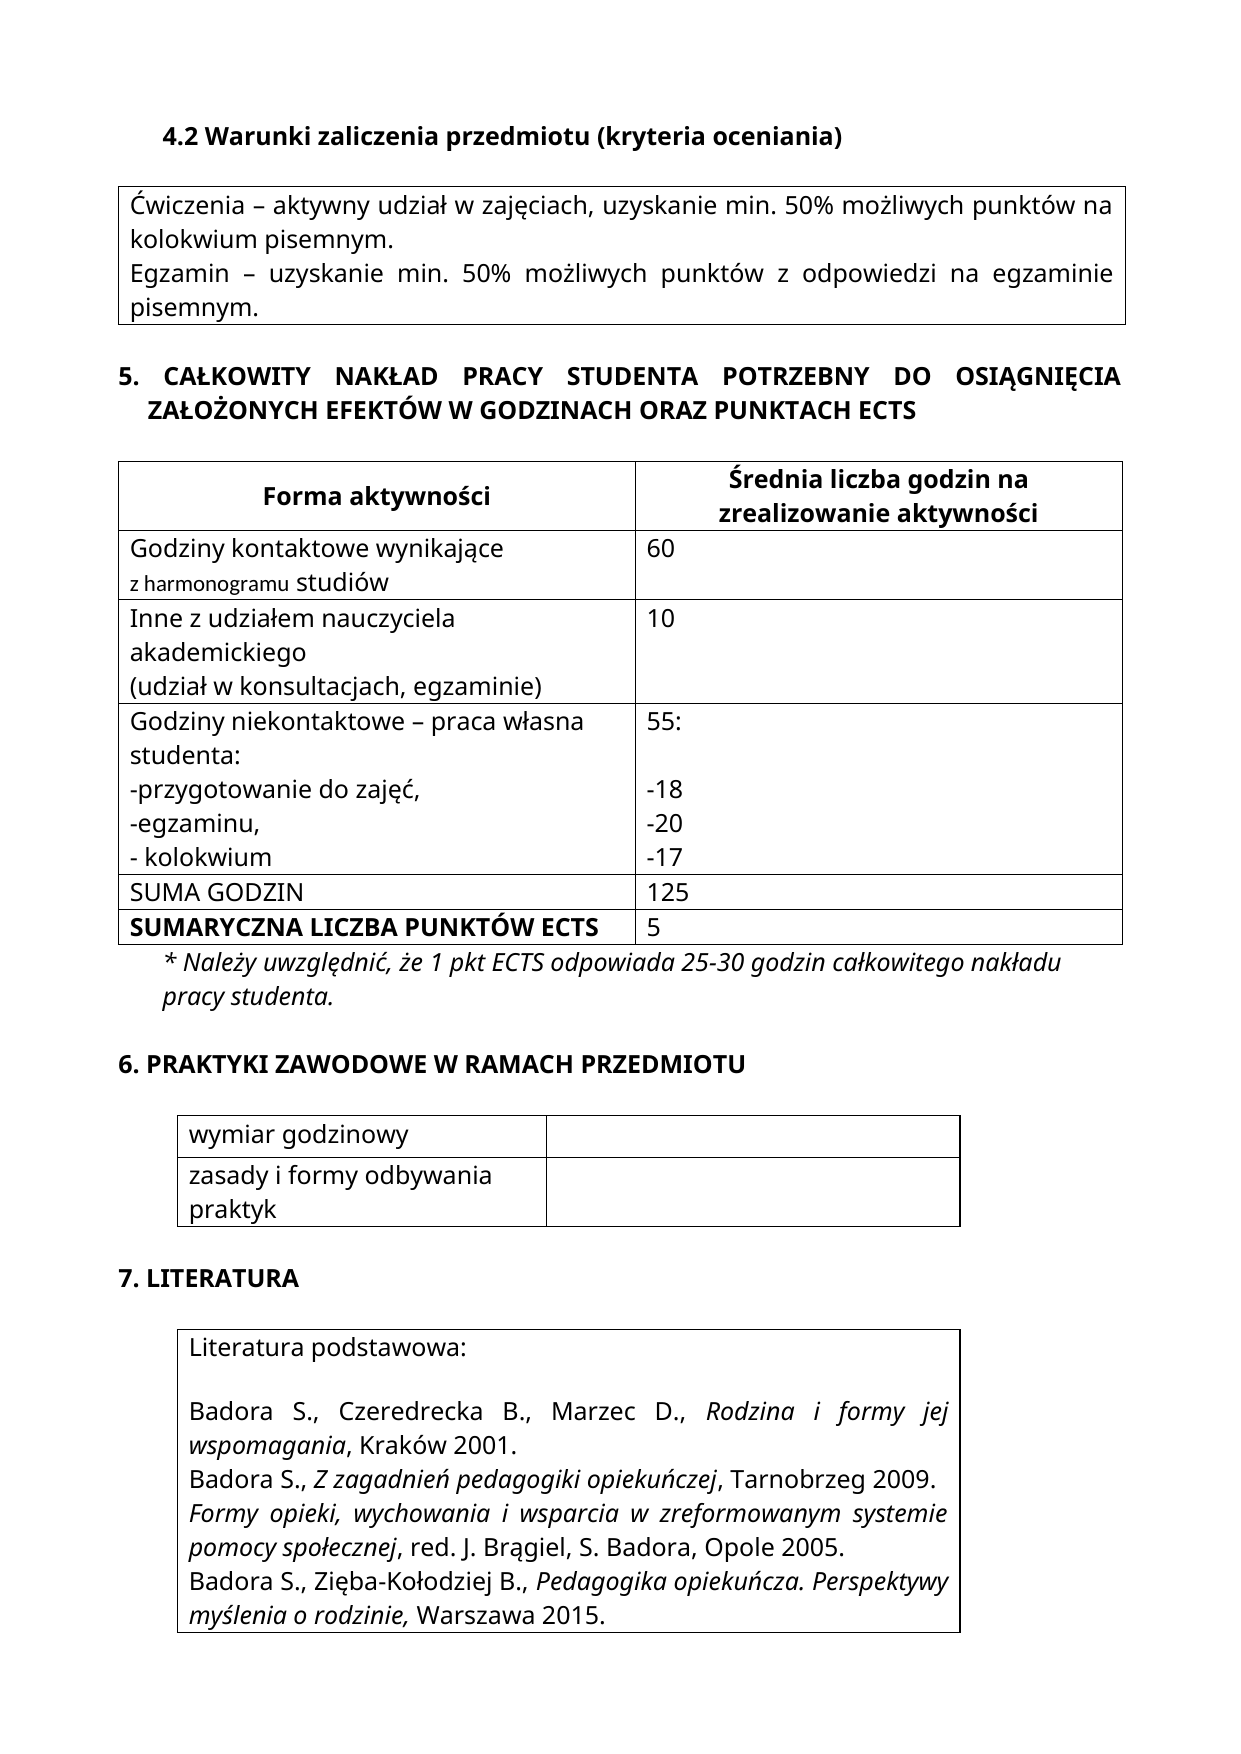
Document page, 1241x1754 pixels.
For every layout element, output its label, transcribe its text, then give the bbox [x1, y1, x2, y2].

text 7. LITERATURA [118, 1261, 1122, 1295]
table_cell 60 [636, 531, 1122, 599]
text 5. CAŁKOWITY NAKŁAD PRACY STUDENTA POTRZEBNY DO OSIĄGNIĘCIA ZAŁOŻONYCH EFEKTÓW W GODZINACH ORAZ PUNKTACH ECTS [118, 359, 1122, 427]
text 6. PRAKTYKI ZAWODOWE W RAMACH PRZEDMIOTU [118, 1047, 1122, 1081]
table_cell Inne z udziałem nauczyciela akademickiego (udział w konsultacjach, egzaminie) [119, 600, 635, 702]
table_cell Godziny niekontaktowe – praca własna studenta: -przygotowanie do zajęć, -egzaminu, - kolokwium [119, 704, 635, 874]
table_header [547, 1116, 959, 1157]
table_header Ćwiczenia – aktywny udział w zajęciach, uzyskanie min. 50% możliwych punktów na kolokwium pisemnym. Egzamin – uzyskanie min. 50% możliwych punktów z odpowiedzi na egzaminie pisemnym. [119, 187, 1125, 323]
table_cell 10 [636, 600, 1122, 702]
text 4.2 Warunki zaliczenia przedmiotu (kryteria oceniania) [162, 118, 1122, 152]
table_cell zasady i formy odbywania praktyk [178, 1158, 546, 1226]
table_cell SUMA GODZIN [119, 875, 635, 909]
table_cell Godziny kontaktowe wynikające z harmonogramu studiów [119, 531, 635, 599]
text * Należy uwzględnić, że 1 pkt ECTS odpowiada 25-30 godzin całkowitego nakładu pracy studenta. [162, 945, 1122, 1013]
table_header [178, 1330, 959, 1632]
table_cell 125 [636, 875, 1122, 909]
table_cell SUMARYCZNA LICZBA PUNKTÓW ECTS [119, 910, 635, 944]
table_cell [547, 1158, 959, 1226]
table_header Forma aktywności [119, 462, 635, 530]
table_header wymiar godzinowy [178, 1116, 546, 1157]
table_cell 5 [636, 910, 1122, 944]
table_cell 55: -18 -20 -17 [636, 704, 1122, 874]
table_header Średnia liczba godzin na zrealizowanie aktywności [636, 462, 1122, 530]
